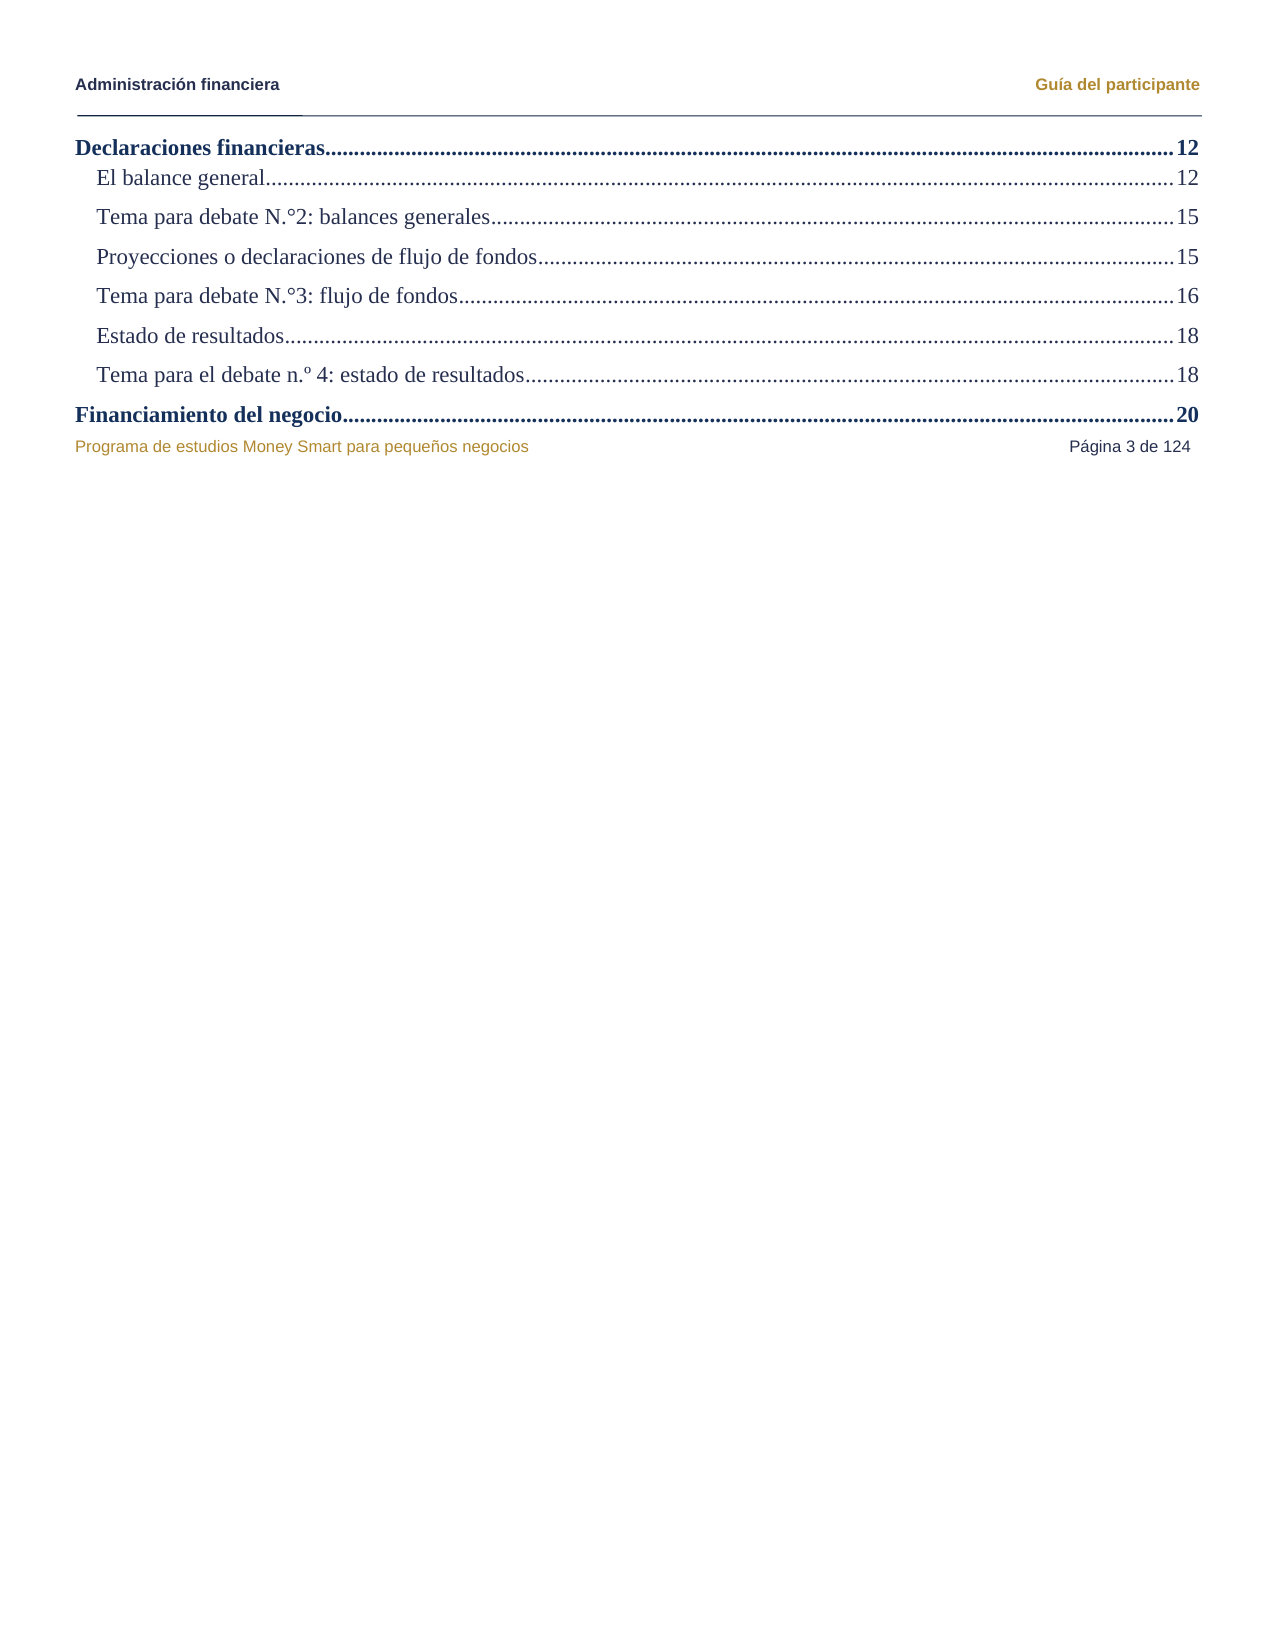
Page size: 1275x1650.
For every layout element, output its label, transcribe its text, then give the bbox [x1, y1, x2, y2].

text Tema para debate N.°3: flujo de fondos 16 [96, 282, 1200, 309]
text Estado de resultados 18 [96, 322, 1200, 348]
picture [75, 0, 1202, 267]
text Financiamiento del negocio 20 [75, 401, 1200, 427]
text Declaraciones financieras 12 [75, 134, 1200, 160]
text Proyecciones o declaraciones de flujo de fondos 15 [96, 243, 1200, 269]
text El balance general 12 [96, 164, 1200, 190]
text Tema para el debate n.º 4: estado de resultados 18 [96, 361, 1200, 388]
text Tema para debate N.°2: balances generales 15 [96, 203, 1200, 230]
